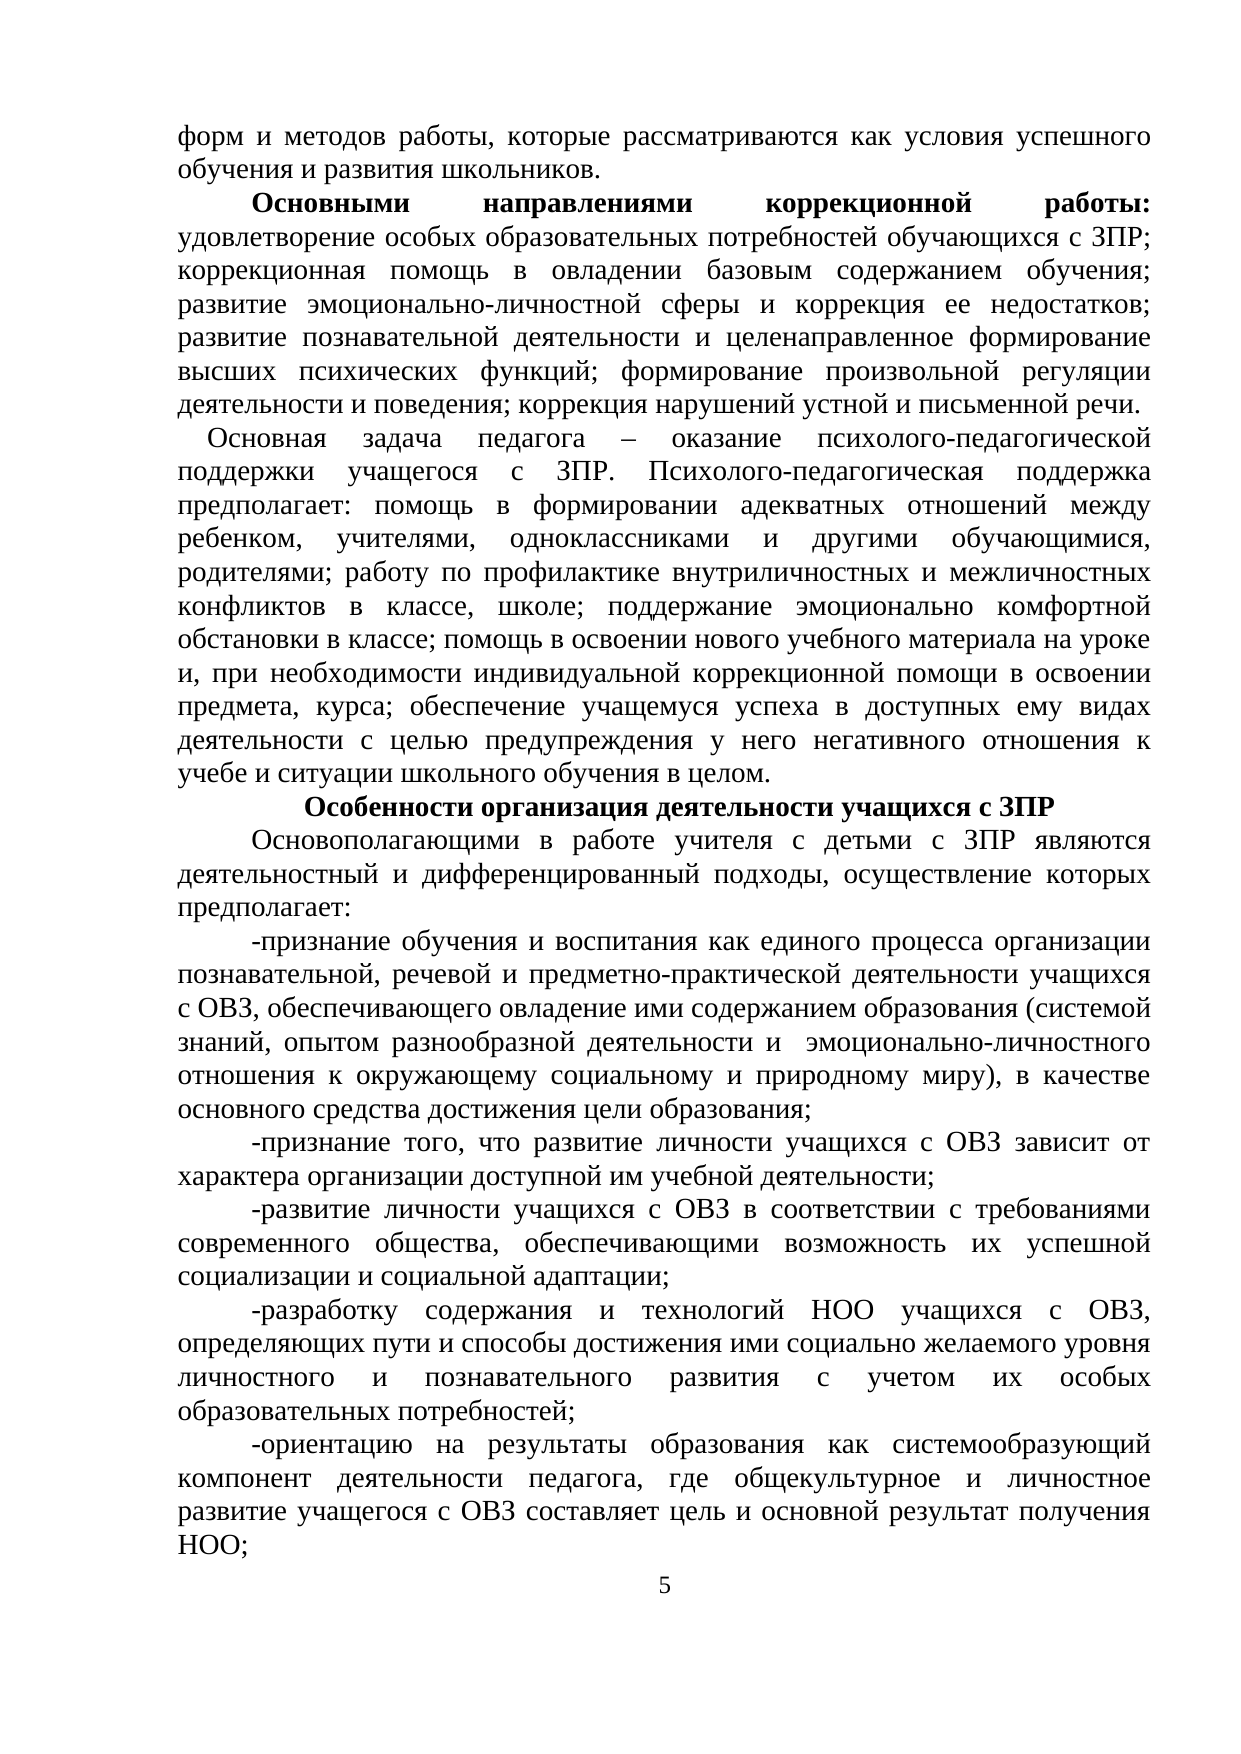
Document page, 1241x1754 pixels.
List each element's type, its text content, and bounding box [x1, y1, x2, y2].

text -признание обучения и воспитания как единого процесса организации познавательной, речевой и предметно-практической деятельности учащихся с ОВЗ, обеспечивающего овладение ими содержанием образования (системой знаний, опытом разнообразной деятельности и эмоционально-личностного отношения к окружающему социальному и природному миру), в качестве основного средства достижения цели образования; [177, 923, 1152, 1124]
text Основная задача педагога – оказание психолого-педагогической поддержки учащегося с ЗПР. Психолого-педагогическая поддержка предполагает: помощь в формировании адекватных отношений между ребенком, учителями, одноклассниками и другими обучающимися, родителями; работу по профилактике внутриличностных и межличностных конфликтов в классе, школе; поддержание эмоционально комфортной обстановки в классе; помощь в освоении нового учебного материала на уроке и, при необходимости индивидуальной коррекционной помощи в освоении предмета, курса; обеспечение учащемуся успеха в доступных ему видах деятельности с целью предупреждения у него негативного отношения к учебе и ситуации школьного обучения в целом. [177, 420, 1152, 789]
text Основополагающими в работе учителя с детьми с ЗПР являются деятельностный и дифференцированный подходы, осуществление которых предполагает: [177, 822, 1152, 923]
text Особенности организация деятельности учащихся с ЗПР [177, 789, 1152, 822]
text -разработку содержания и технологий НОО учащихся с ОВЗ, определяющих пути и способы достижения ими социально желаемого уровня личностного и познавательного развития с учетом их особых образовательных потребностей; [177, 1292, 1152, 1426]
text Основными направлениями коррекционной работы: удовлетворение особых образовательных потребностей обучающихся с ЗПР; коррекционная помощь в овладении базовым содержанием обучения; развитие эмоционально-личностной сферы и коррекция ее недостатков; развитие познавательной деятельности и целенаправленное формирование высших психических функций; формирование произвольной регуляции деятельности и поведения; коррекция нарушений устной и письменной речи. [177, 185, 1152, 420]
text -ориентацию на результаты образования как системообразующий компонент деятельности педагога, где общекультурное и личностное развитие учащегося с ОВЗ составляет цель и основной результат получения НОО; [177, 1426, 1152, 1560]
text -признание того, что развитие личности учащихся с ОВЗ зависит от характера организации доступной им учебной деятельности; [177, 1124, 1152, 1191]
text -развитие личности учащихся с ОВЗ в соответствии с требованиями современного общества, обеспечивающими возможность их успешной социализации и социальной адаптации; [177, 1191, 1152, 1292]
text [177, 118, 1152, 185]
